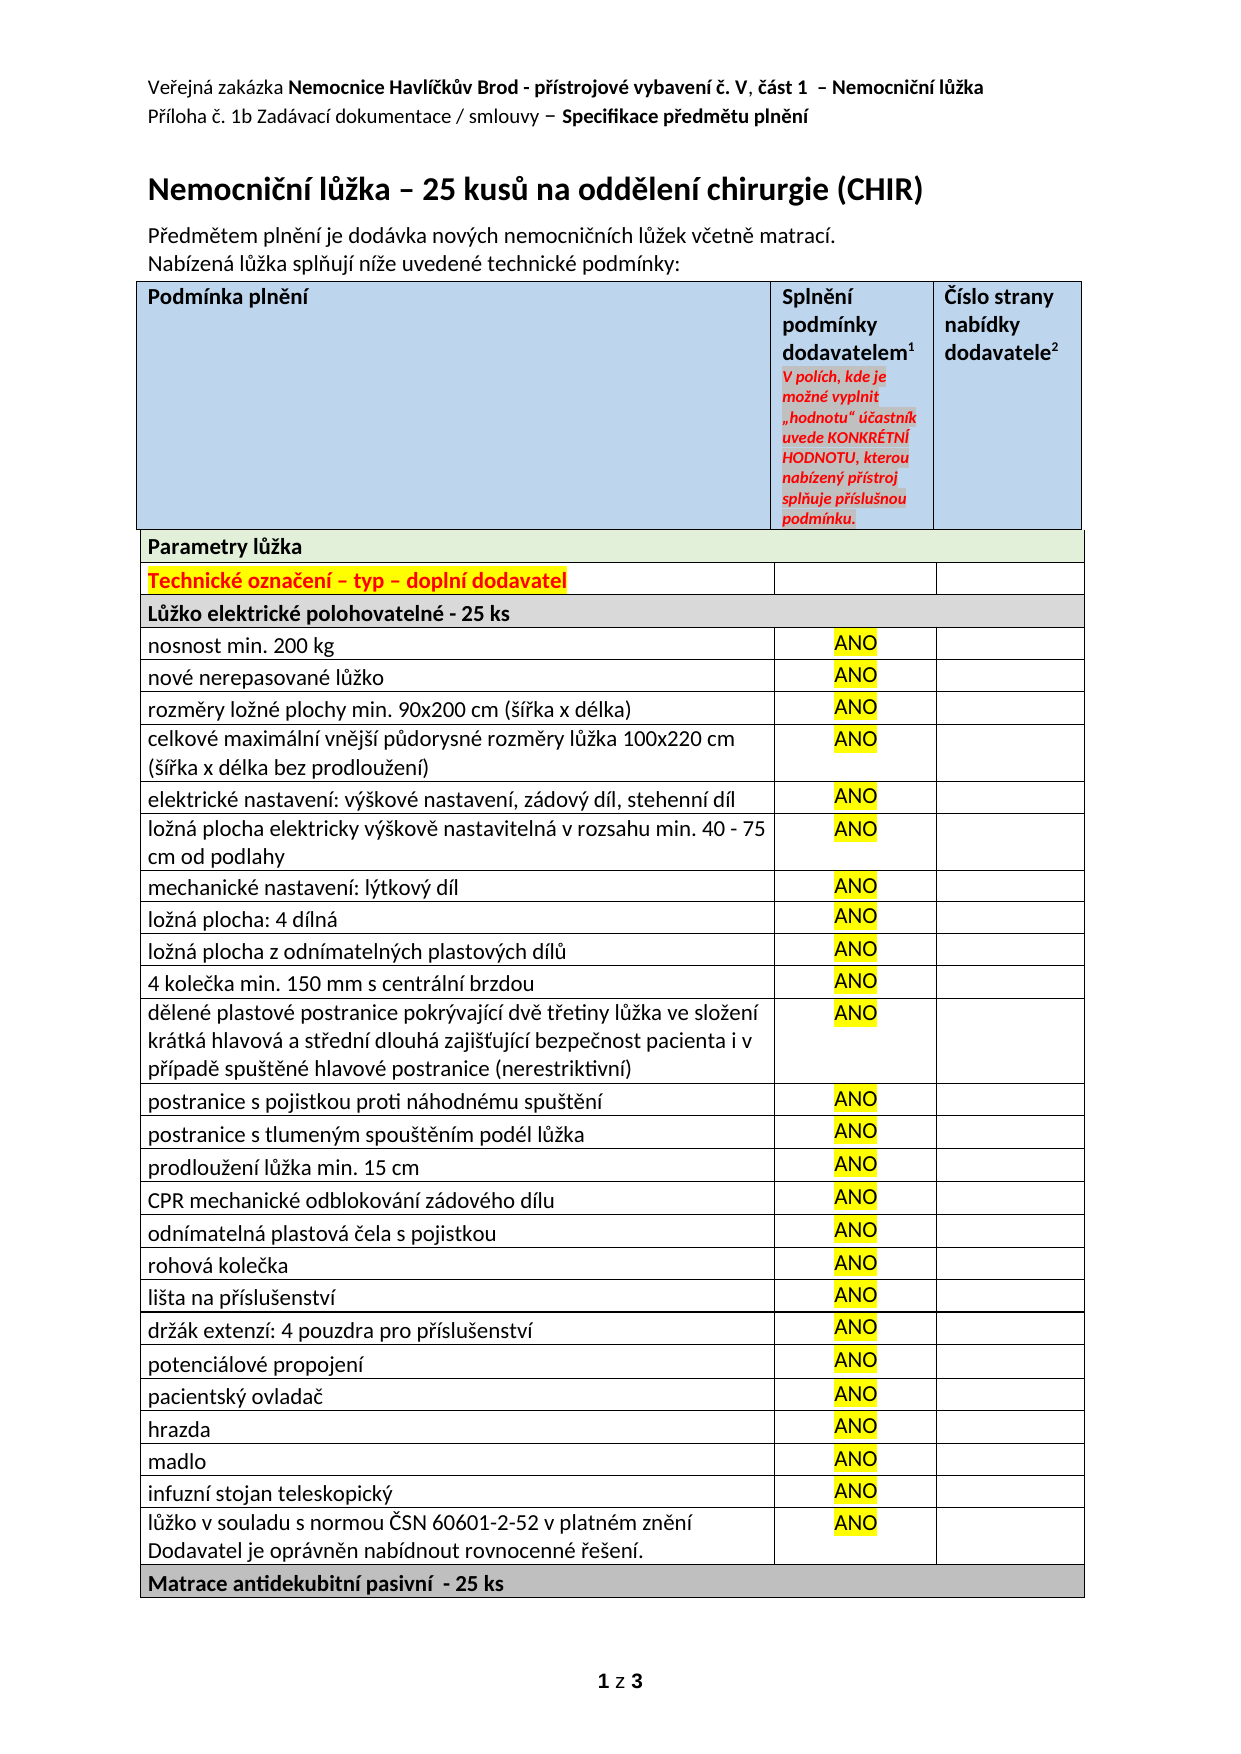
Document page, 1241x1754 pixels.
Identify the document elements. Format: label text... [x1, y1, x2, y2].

table_cell ANO [775, 782, 936, 813]
table_cell [937, 1313, 1084, 1344]
table_cell Matrace antidekubitní pasivní - 25 ks [141, 1565, 1084, 1597]
table_cell nové nerepasované lůžko [141, 660, 774, 691]
text Příloha č. 1b Zadávací dokumentace / smlouvy – Specifikace předmětu plnění [148, 99, 1093, 130]
table_cell rozměry ložné plochy min. 90x200 cm (šířka x délka) [141, 692, 774, 723]
table_cell ANO [775, 1084, 936, 1115]
table_cell ANO [775, 1149, 936, 1181]
table_cell ANO [775, 1379, 936, 1410]
text Veřejná zakázka Nemocnice Havlíčkův Brod - přístrojové vybavení č. V, část 1 – Nemocniční lůžka [148, 74, 1093, 99]
table_cell celkové maximální vnější půdorysné rozměry lůžka 100x220 cm (šířka x délka bez prodloužení) [141, 725, 774, 781]
table_cell potenciálové propojení [141, 1345, 774, 1378]
table_cell [937, 1411, 1084, 1443]
table_cell ANO [775, 660, 936, 691]
text Nabízená lůžka splňují níže uvedené technické podmínky: [148, 249, 1093, 277]
table_cell [937, 871, 1084, 901]
table_cell [937, 1215, 1084, 1247]
table_cell ANO [775, 628, 936, 659]
table_cell ANO [775, 1476, 936, 1507]
text Nemocniční lůžka – 25 kusů na oddělení chirurgie (CHIR) [148, 168, 1093, 208]
table_cell ANO [775, 1248, 936, 1279]
table_cell [937, 1508, 1084, 1564]
table_cell [937, 999, 1084, 1083]
table_cell odnímatelná plastová čela s pojistkou [141, 1215, 774, 1247]
table_cell rohová kolečka [141, 1248, 774, 1279]
table_cell ANO [775, 934, 936, 965]
table_cell postranice s pojistkou proti náhodnému spuštění [141, 1084, 774, 1115]
table_cell ANO [775, 1508, 936, 1564]
table_cell [937, 563, 1084, 594]
table_cell CPR mechanické odblokování zádového dílu [141, 1182, 774, 1214]
table_cell ANO [775, 1215, 936, 1247]
text Předmětem plnění je dodávka nových nemocničních lůžek včetně matrací. [148, 221, 1093, 249]
table_cell ANO [775, 1411, 936, 1443]
table_cell [937, 1084, 1084, 1115]
table_cell ANO [775, 814, 936, 870]
table_cell Lůžko elektrické polohovatelné - 25 ks [141, 595, 1084, 627]
table_cell ANO [775, 692, 936, 723]
table_cell [937, 660, 1084, 691]
table_cell [937, 692, 1084, 723]
table_cell hrazda [141, 1411, 774, 1443]
table_cell ANO [775, 1280, 936, 1311]
table_cell madlo [141, 1444, 774, 1475]
table_cell ANO [775, 1116, 936, 1148]
table_cell [937, 966, 1084, 997]
table_cell držák extenzí: 4 pouzdra pro příslušenství [141, 1313, 774, 1344]
table_cell ANO [775, 725, 936, 781]
table_cell infuzní stojan teleskopický [141, 1476, 774, 1507]
table_cell [937, 1116, 1084, 1148]
table_cell dělené plastové postranice pokrývající dvě třetiny lůžka ve složení krátká hlavová a střední dlouhá zajišťující bezpečnost pacienta i v případě spuštěné hlavové postranice (nerestriktivní) [141, 999, 774, 1083]
table_cell lůžko v souladu s normou ČSN 60601-2-52 v platném znění Dodavatel je oprávněn nabídnout rovnocenné řešení. [141, 1508, 774, 1564]
table_cell [937, 782, 1084, 813]
table_cell ložná plocha z odnímatelných plastových dílů [141, 934, 774, 965]
table_cell ložná plocha: 4 dílná [141, 902, 774, 933]
table_header Číslo strany nabídky dodavatele [934, 282, 1081, 529]
table_cell [775, 563, 936, 594]
table_cell [937, 1182, 1084, 1214]
table_cell mechanické nastavení: lýtkový díl [141, 871, 774, 901]
table_cell [937, 814, 1084, 870]
table_cell ANO [775, 1313, 936, 1344]
table_cell nosnost min. 200 kg [141, 628, 774, 659]
table_cell ANO [775, 1345, 936, 1378]
table_cell ANO [775, 1444, 936, 1475]
table_cell ANO [775, 871, 936, 901]
table_cell ANO [775, 999, 936, 1083]
table_cell [937, 1379, 1084, 1410]
table_cell Technické označení – typ – doplní dodavatel [141, 563, 774, 594]
table_cell [937, 725, 1084, 781]
table_cell [937, 1476, 1084, 1507]
table_cell [937, 1444, 1084, 1475]
table_cell pacientský ovladač [141, 1379, 774, 1410]
table_header Parametry lůžka [141, 530, 1084, 562]
table_cell ANO [775, 966, 936, 997]
table_cell ANO [775, 902, 936, 933]
table_cell [937, 628, 1084, 659]
table_cell postranice s tlumeným spouštěním podél lůžka [141, 1116, 774, 1148]
table_header Podmínka plnění [137, 282, 770, 529]
table_cell [937, 934, 1084, 965]
table_cell [937, 1345, 1084, 1378]
table_cell [937, 902, 1084, 933]
table_cell 4 kolečka min. 150 mm s centrální brzdou [141, 966, 774, 997]
table_cell lišta na příslušenství [141, 1280, 774, 1311]
table_cell prodloužení lůžka min. 15 cm [141, 1149, 774, 1181]
table_cell elektrické nastavení: výškové nastavení, zádový díl, stehenní díl [141, 782, 774, 813]
table_cell [937, 1280, 1084, 1311]
table_header Splnění podmínky dodavatelem V polích, kde je možné vyplnit „hodnotu“ účastník uvede KONKRÉTNÍ HODNOTU, kterou nabízený přístroj splňuje příslušnou podmínku. [771, 282, 933, 529]
table_cell ANO [775, 1182, 936, 1214]
table_cell [937, 1248, 1084, 1279]
table_cell [937, 1149, 1084, 1181]
table_cell ložná plocha elektricky výškově nastavitelná v rozsahu min. 40 - 75 cm od podlahy [141, 814, 774, 870]
